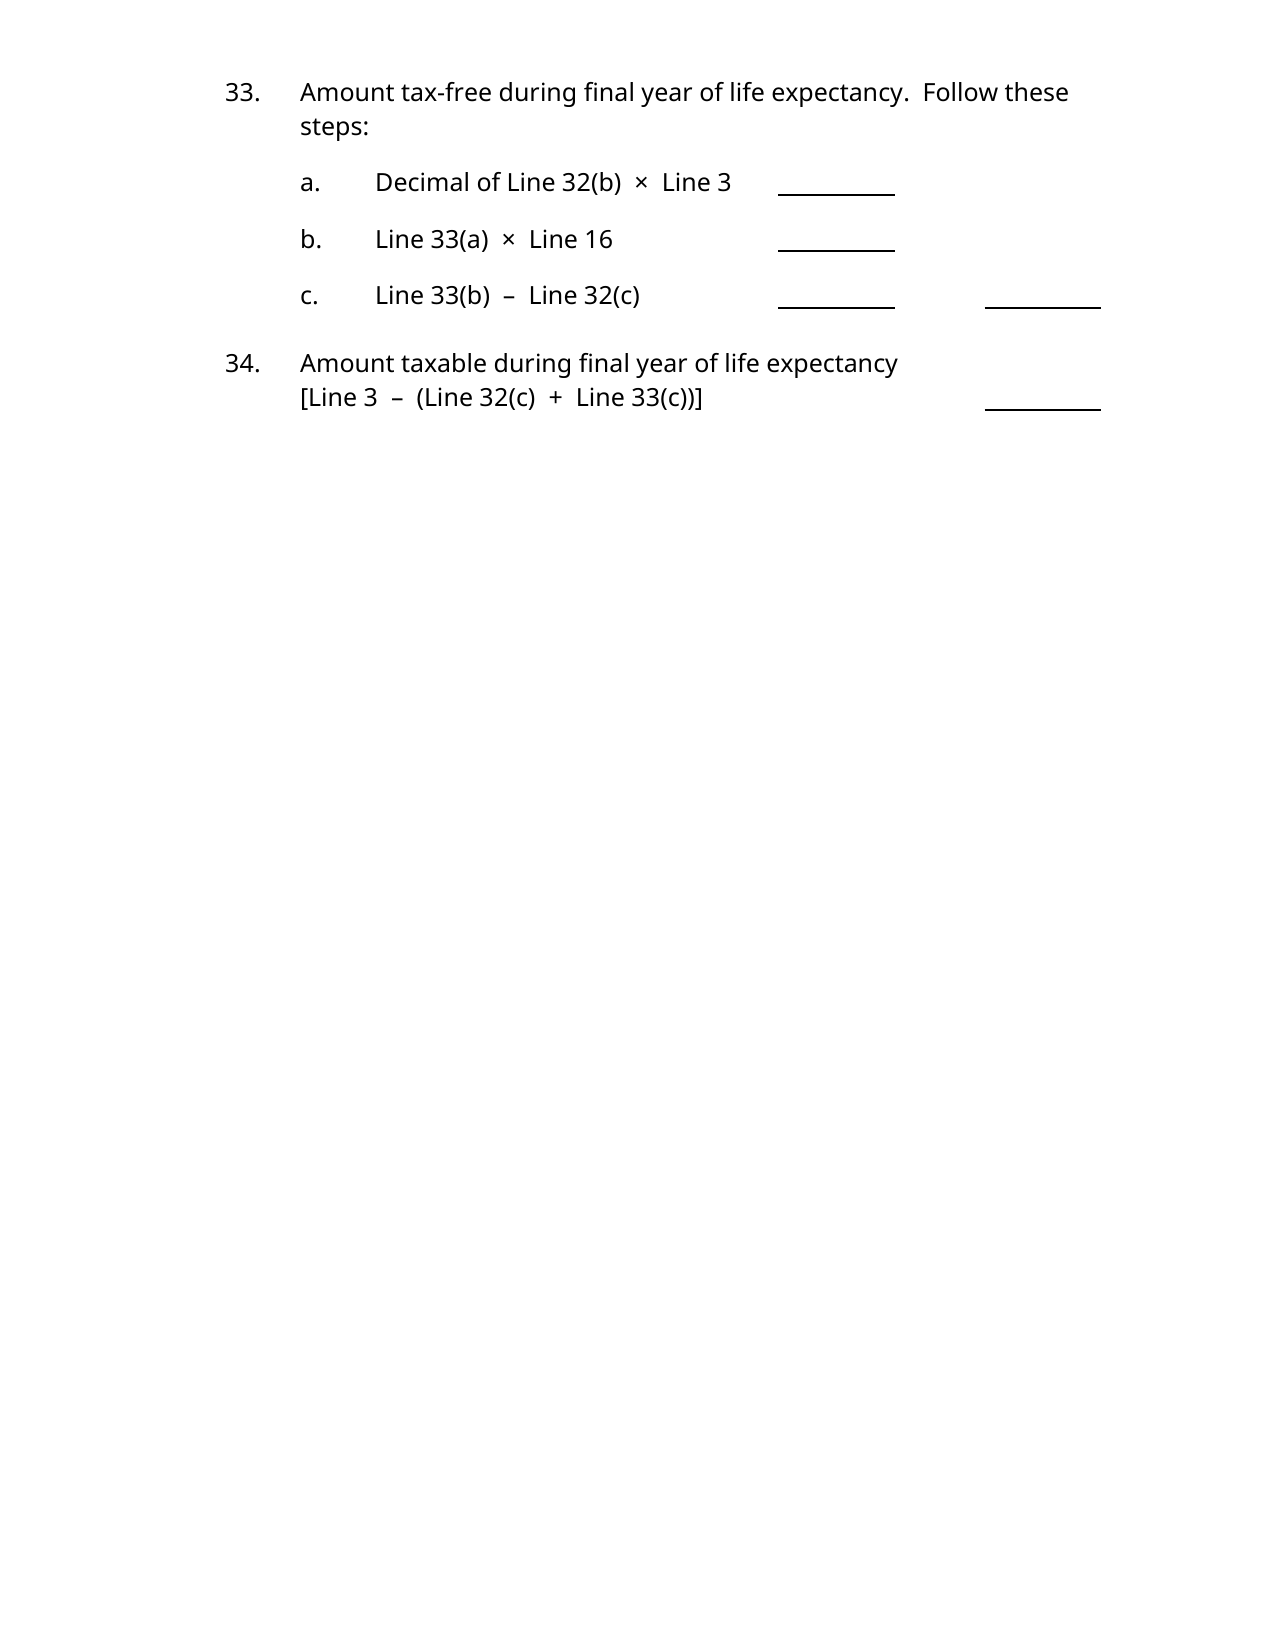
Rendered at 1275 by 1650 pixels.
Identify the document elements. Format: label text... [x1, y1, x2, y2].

text a. Decimal of Line 32(b) × Line 3 [300, 165, 1125, 199]
text 34. Amount taxable during final year of life expectancy [Line 3 – (Line 32(c) + Line 33(c))] [225, 346, 1125, 414]
text 33. Amount tax-free during final year of life expectancy. Follow these steps: [225, 75, 1125, 143]
text b. Line 33(a) × Line 16 [300, 222, 1125, 256]
text c. Line 33(b) – Line 32(c) [300, 278, 1125, 312]
